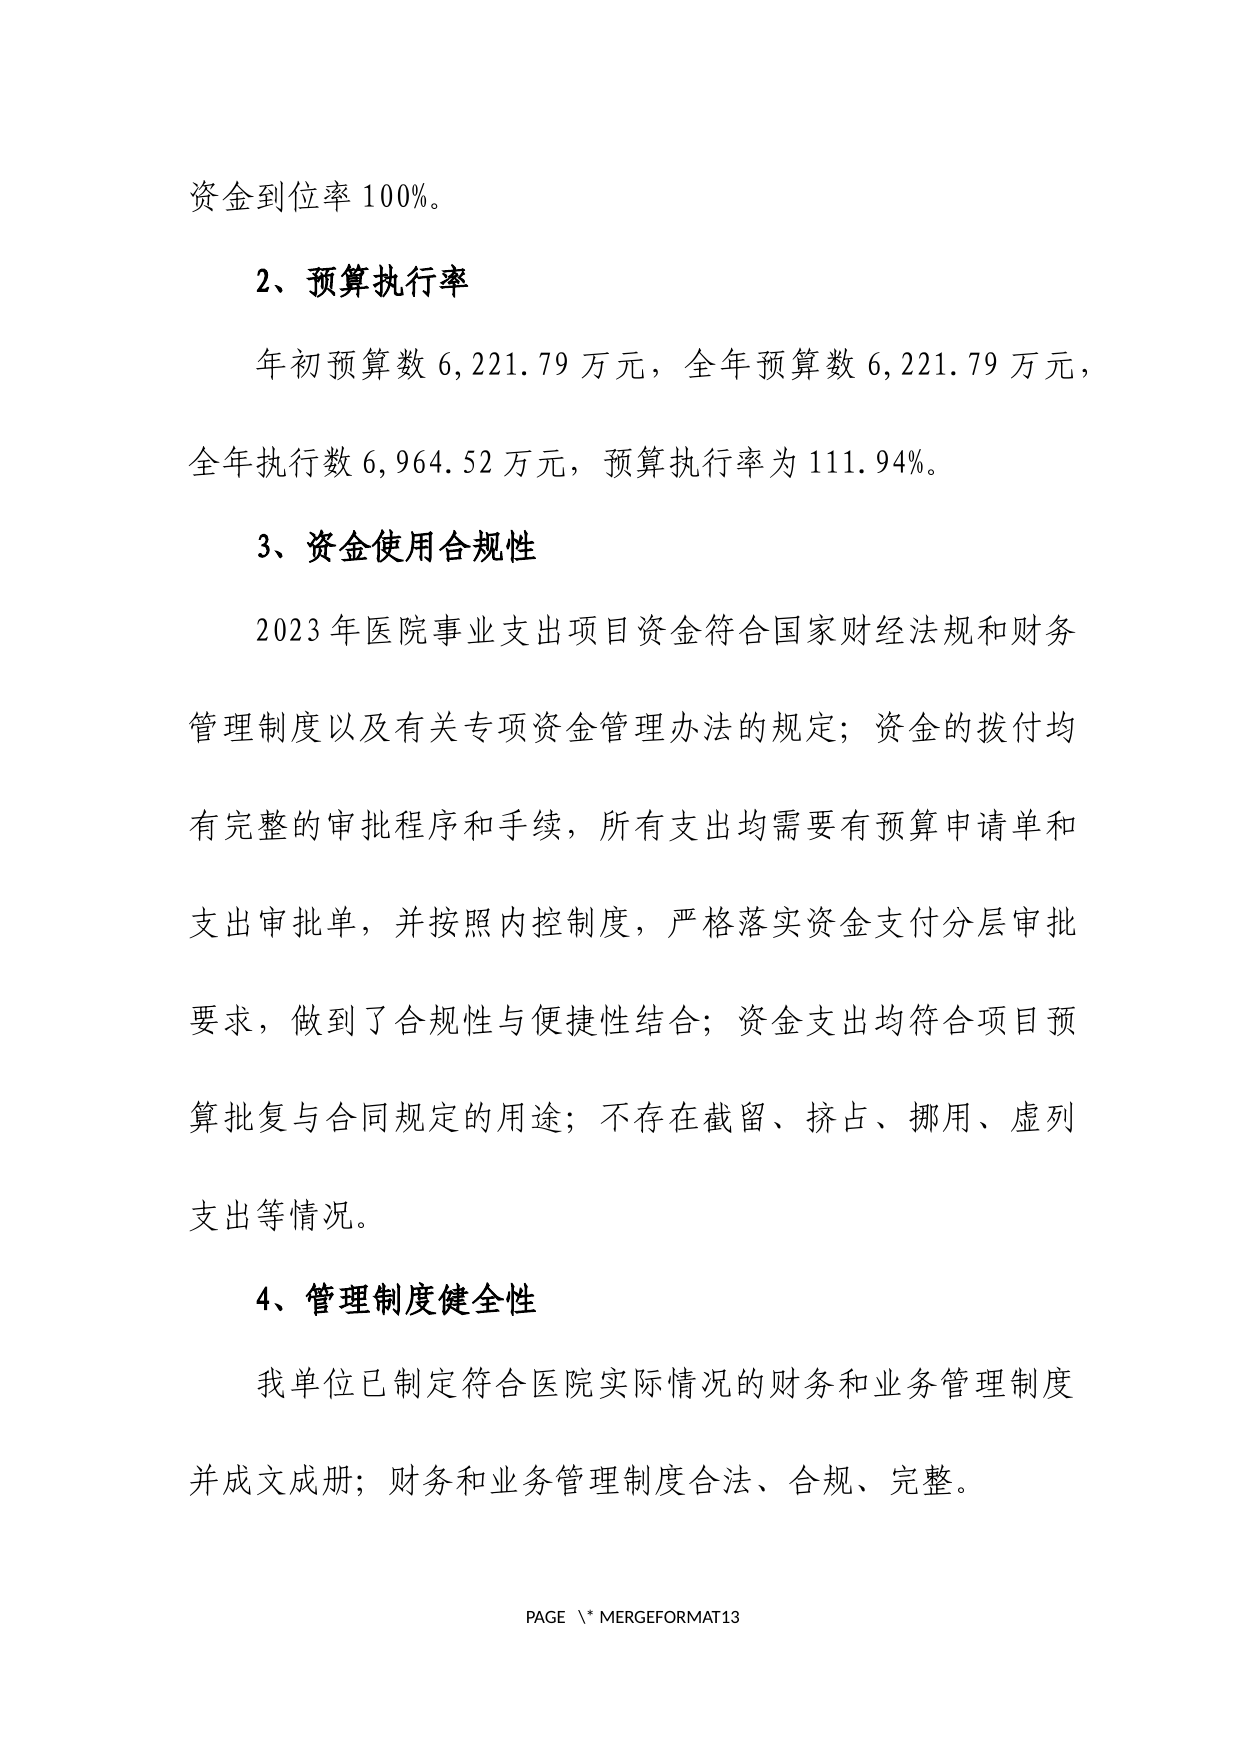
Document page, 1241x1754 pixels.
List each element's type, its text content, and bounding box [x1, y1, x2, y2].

text 3、资金使用合规性 [187, 511, 1078, 576]
text 年初预算数6,221.79万元，全年预算数6,221.79万元，全年执行数6,964.52万元，预算执行率为111.94%。 [187, 330, 1078, 492]
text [187, 162, 1078, 227]
text 4、管理制度健全性 [187, 1264, 1078, 1329]
text 2023年医院事业支出项目资金符合国家财经法规和财务管理制度以及有关专项资金管理办法的规定；资金的拨付均有完整的审批程序和手续，所有支出均需要有预算申请单和支出审批单，并按照内控制度，严格落实资金支付分层审批要求，做到了合规性与便捷性结合；资金支出均符合项目预算批复与合同规定的用途；不存在截留、挤占、挪用、虚列支出等情况。 [187, 595, 1078, 1245]
text 2、预算执行率 [187, 246, 1078, 311]
text 我单位已制定符合医院实际情况的财务和业务管理制度并成文成册；财务和业务管理制度合法、合规、完整。 [187, 1348, 1078, 1511]
